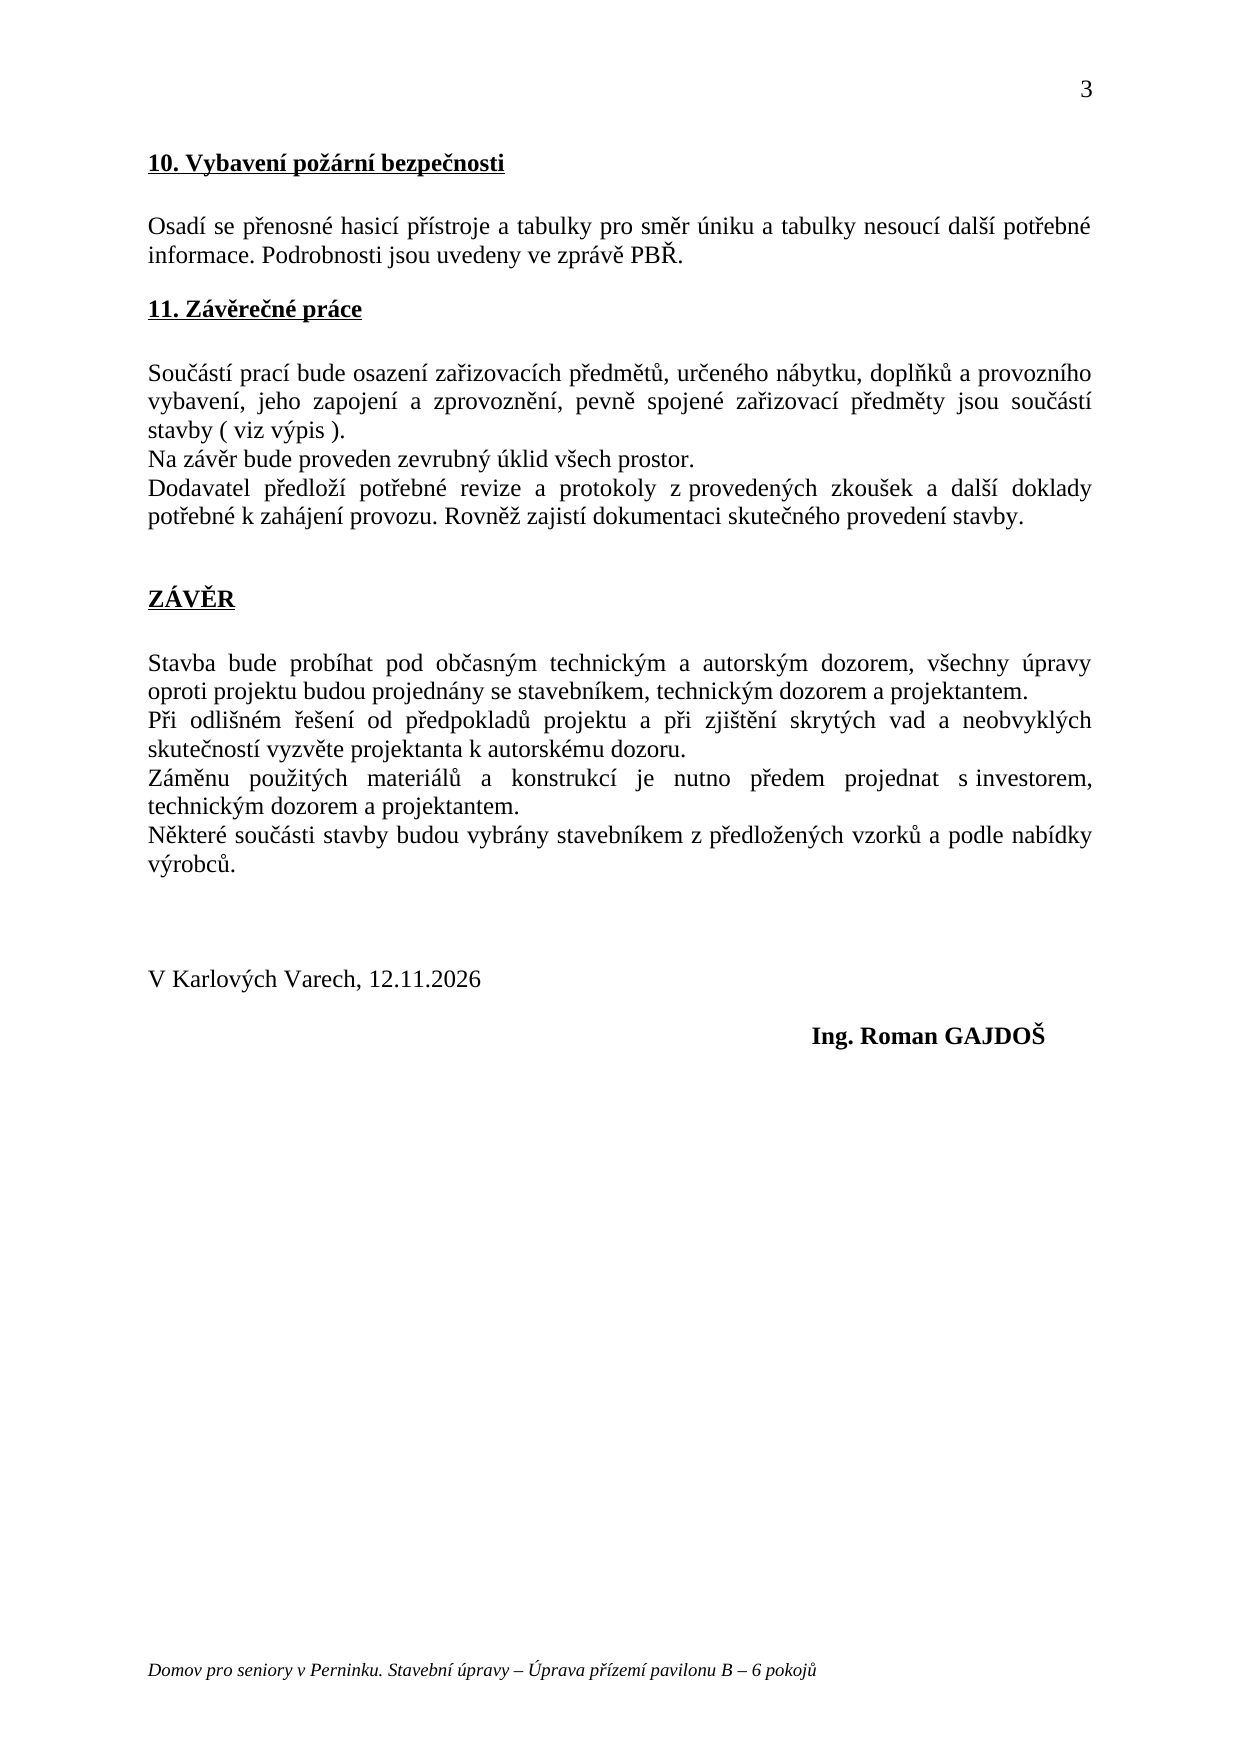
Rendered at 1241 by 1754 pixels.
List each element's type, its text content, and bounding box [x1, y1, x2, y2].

text Osadí se přenosné hasicí přístroje a tabulky pro směr úniku a tabulky nesoucí další potřebné informace. Podrobnosti jsou uvedeny ve zprávě PBŘ. [148, 211, 1093, 269]
text Při odlišném řešení od předpokladů projektu a při zjištění skrytých vad a neobvyklých skutečností vyzvěte projektanta k autorskému dozoru. [148, 705, 1093, 763]
text V Karlových Varech, 1.3.2014 [148, 964, 1093, 993]
subtitle 10. Vybavení požární bezpečnosti [148, 148, 1093, 176]
text Dodavatel předloží potřebné revize a protokoly z provedených zkoušek a další doklady potřebné k zahájení provozu. Rovněž zajistí dokumentaci skutečného provedení stavby. [148, 473, 1093, 530]
text Na závěr bude proveden zevrubný úklid všech prostor. [148, 444, 1093, 473]
text Ing. Roman GAJDOŠ [148, 1021, 1093, 1050]
text Záměnu použitých materiálů a konstrukcí je nutno předem projednat s investorem, technickým dozorem a projektantem. [148, 763, 1093, 820]
text Některé součásti stavby budou vybrány stavebníkem z předložených vzorků a podle nabídky výrobců. [148, 820, 1093, 878]
subtitle 11. Závěrečné práce [148, 294, 1093, 323]
subtitle ZÁVĚR [148, 584, 1093, 613]
text Stavba bude probíhat pod občasným technickým a autorským dozorem, všechny úpravy oproti projektu budou projednány se stavebníkem, technickým dozorem a projektantem. [148, 648, 1093, 705]
text Součástí prací bude osazení zařizovacích předmětů, určeného nábytku, doplňků a provozního vybavení, jeho zapojení a zprovoznění, pevně spojené zařizovací předměty jsou součástí stavby ( viz výpis ). [148, 358, 1093, 444]
